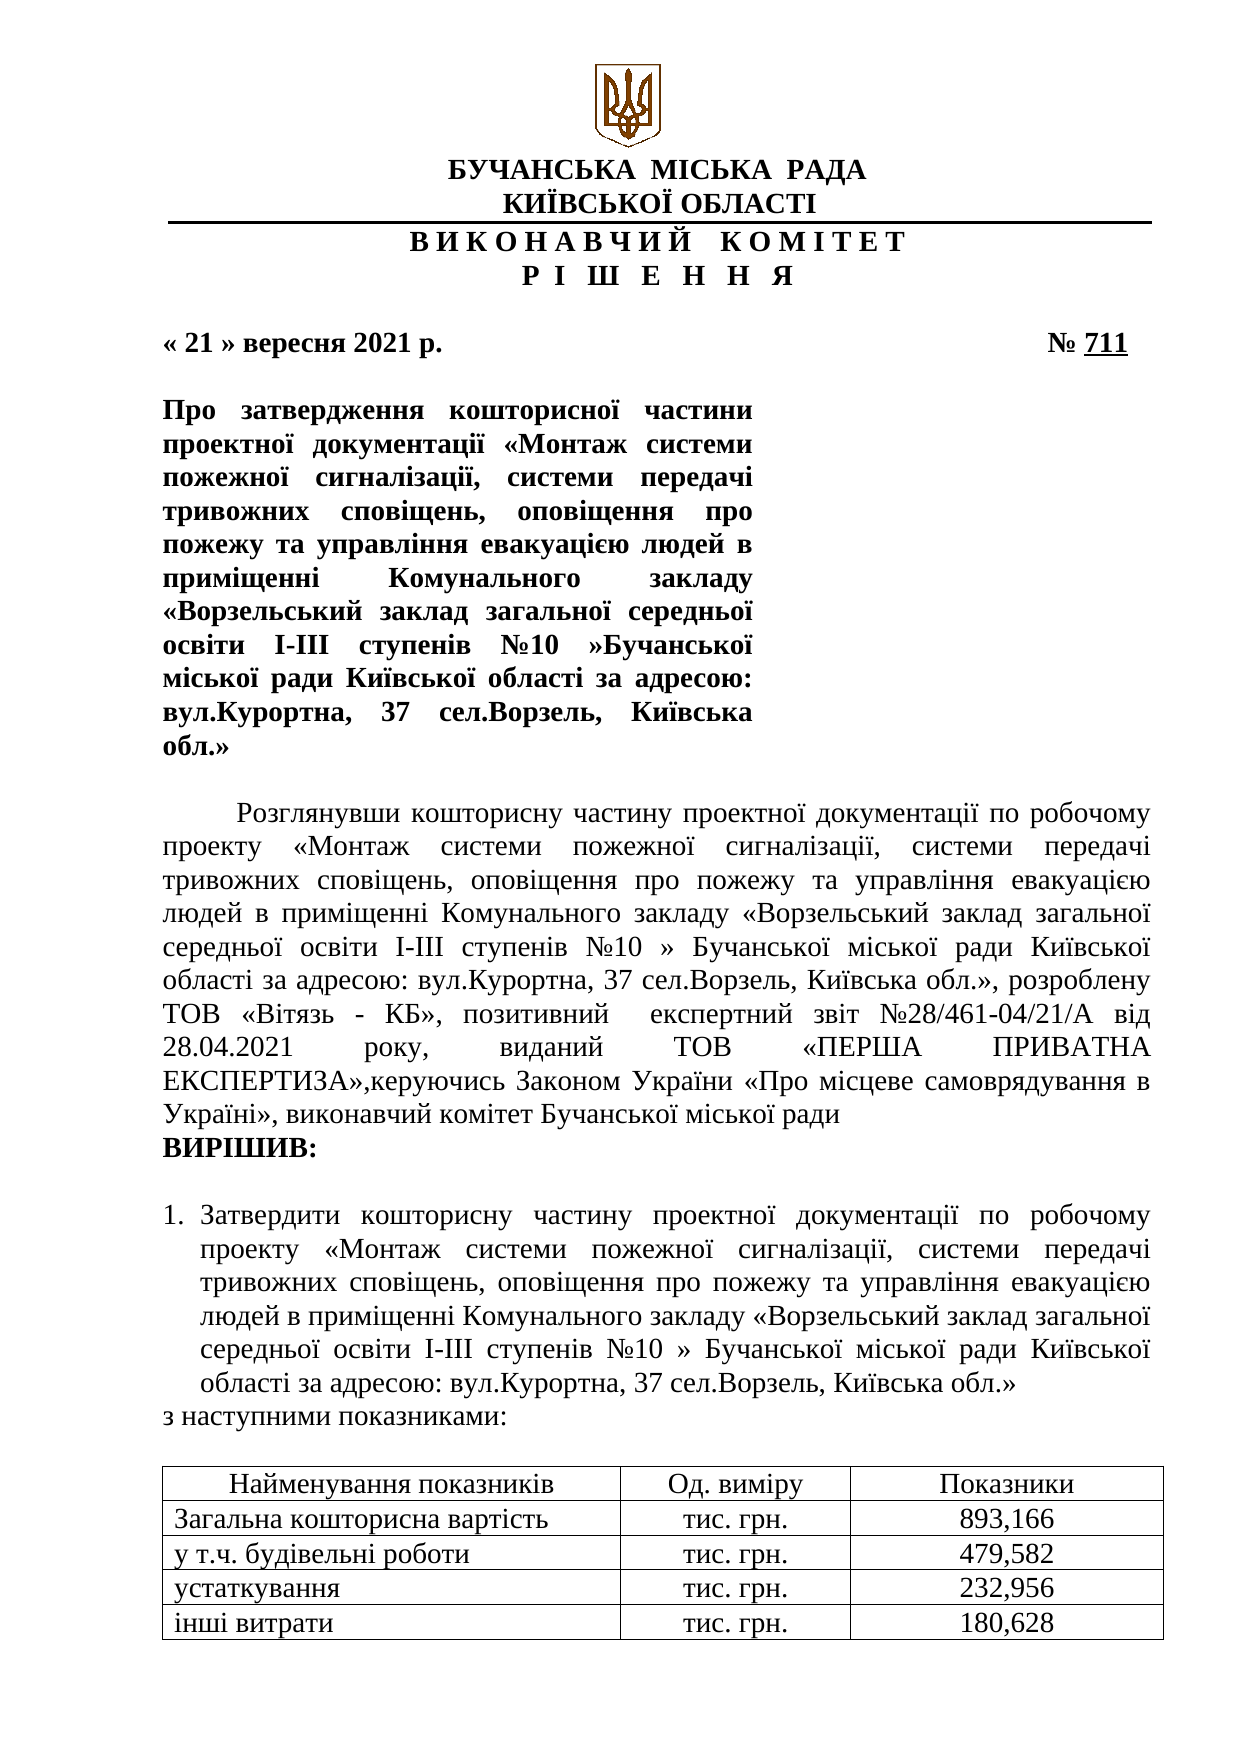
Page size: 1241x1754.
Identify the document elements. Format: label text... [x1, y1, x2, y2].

text ВИРІШИВ: [162, 1130, 1152, 1164]
text В И К О Н А В Ч И Й К О М І Т Е Т [162, 224, 1152, 258]
picture [588, 58, 667, 152]
table_cell інші витрати [163, 1605, 620, 1638]
text Про затвердження кошторисної частини проектної документації «Монтаж системи пожежної сигналізації, системи передачі тривожних сповіщень, оповіщення про пожежу та управління евакуацією людей в приміщенні Комунального закладу «Ворзельський заклад загальної середньої освіти І-ІІІ ступенів №10 »Бучанської міської ради Київської області за адресою: вул.Курортна, 37 сел.Ворзель, Київська обл.» [162, 392, 753, 761]
table_header Од. виміру [621, 1467, 850, 1500]
table_header Показники [851, 1467, 1163, 1500]
text з наступними показниками: [162, 1398, 1152, 1432]
subtitle Р І Ш Е Н Н Я [162, 258, 1152, 292]
table_cell тис. грн. [621, 1605, 850, 1638]
table_cell Загальна кошторисна вартість [163, 1501, 620, 1535]
text Розглянувши кошторисну частину проектної документації по робочому проекту «Монтаж системи пожежної сигналізації, системи передачі тривожних сповіщень, оповіщення про пожежу та управління евакуацією людей в приміщенні Комунального закладу «Ворзельський заклад загальної середньої освіти І-ІІІ ступенів №10 » Бучанської міської ради Київської області за адресою: вул.Курортна, 37 сел.Ворзель, Київська обл.», розроблену ТОВ «Вітязь - КБ», позитивний експертний звіт №28/461-04/21/А від 28.04.2021 року, виданий ТОВ «ПЕРША ПРИВАТНА ЕКСПЕРТИЗА»,керуючись Законом України «Про місцеве самоврядування в Україні», виконавчий комітет Бучанської міської ради [162, 795, 1152, 1130]
subtitle КИЇВСЬКОЇ ОБЛАСТІ [168, 186, 1152, 221]
table_cell 180,628 [851, 1605, 1163, 1638]
list Затвердити кошторисну частину проектної документації по робочому проекту «Монтаж системи пожежної сигналізації, системи передачі тривожних сповіщень, оповіщення про пожежу та управління евакуацією людей в приміщенні Комунального закладу «Ворзельський заклад загальної середньої освіти І-ІІІ ступенів №10 » Бучанської міської ради Київської області за адресою: вул.Курортна, 37 сел.Ворзель, Київська обл.» [162, 1197, 1152, 1398]
table_cell тис. грн. [621, 1501, 850, 1535]
table_cell 232,956 [851, 1570, 1163, 1604]
text БУЧАНСЬКА МІСЬКА РАДА [162, 152, 1152, 186]
table_cell тис. грн. [621, 1570, 850, 1604]
table_cell устаткування [163, 1570, 620, 1604]
table_cell 893,166 [851, 1501, 1163, 1535]
subtitle « 21 » вересня 2021 р. № 711 [162, 325, 1152, 359]
table_cell 479,582 [851, 1536, 1163, 1569]
table_cell у т.ч. будівельні роботи [163, 1536, 620, 1569]
table_header Найменування показників [163, 1467, 620, 1500]
table_cell тис. грн. [621, 1536, 850, 1569]
